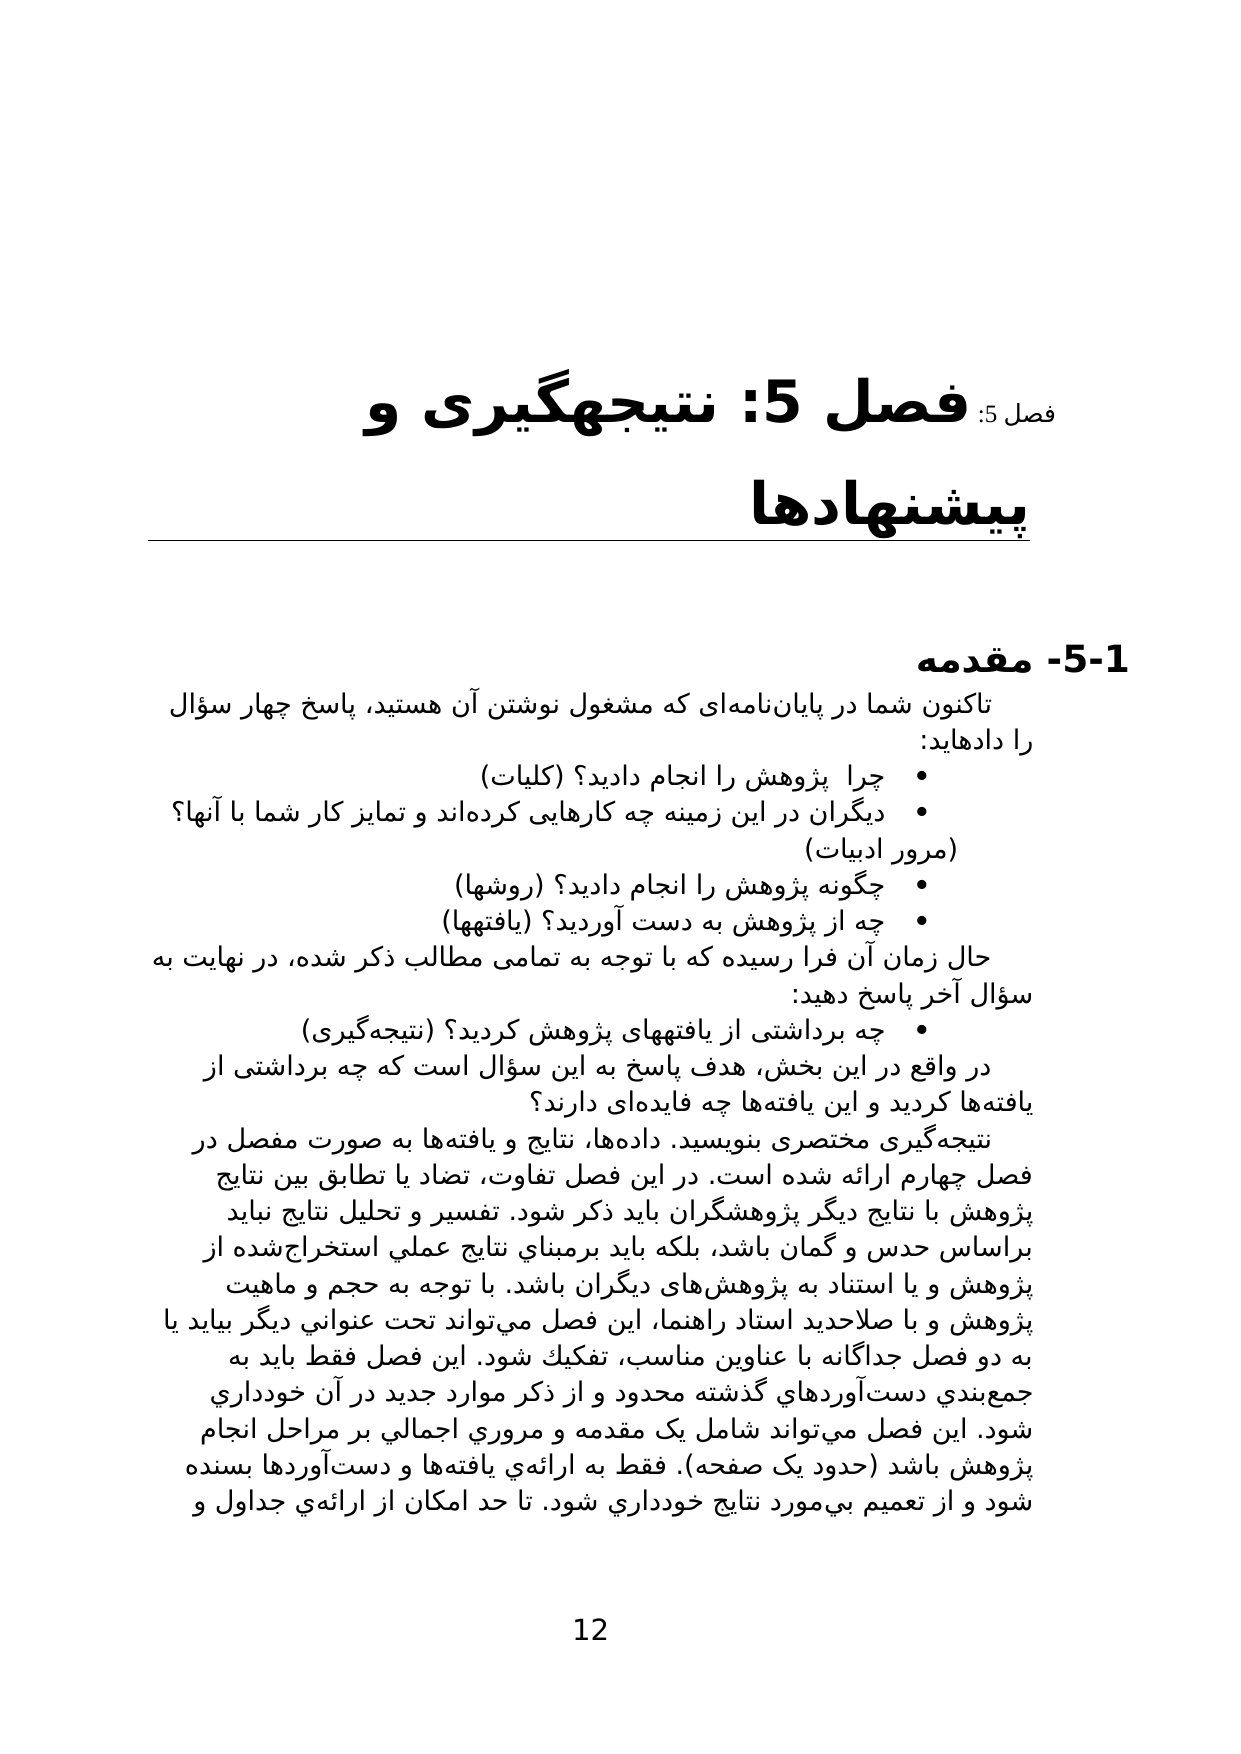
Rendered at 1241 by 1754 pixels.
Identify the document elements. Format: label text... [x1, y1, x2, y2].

list چه از پژوهش به دست آوردید؟ (یافتهها) [148, 905, 958, 937]
text مقدمه [148, 638, 1033, 681]
list چگونه پژوهش را انجام دادید؟ (روشها) [148, 869, 958, 901]
list چه برداشتی از یافتههای پژوهش کردید؟ (نتیجه‌گیری) [148, 1014, 958, 1046]
text تاکنون شما در پایان‌نامه‌ای که مشغول نوشتن آن هستید، پاسخ چهار سؤال را دادهاید: [148, 688, 1033, 756]
text در واقع در این بخش، هدف پاسخ به این سؤال است که چه برداشتی از یافته‌ها کردید و این یافته‌ها چه فایده‌ای دارند؟ [148, 1050, 1033, 1118]
list دیگران در این زمینه‌ چه کارهایی کرده‌اند و تمایز کار شما با آنها؟ (مرور ادبیات) [148, 797, 958, 864]
list چرا پژوهش را انجام دادید؟ (کلیات) [148, 760, 958, 792]
text فصل 5: نتیجهگیری و پیشنهادها [148, 368, 1030, 540]
text حال زمان آن فرا رسیده که با توجه به تمامی مطالب ذکر شده، در نهایت به سؤال آخر پاسخ دهید: [148, 942, 1033, 1009]
